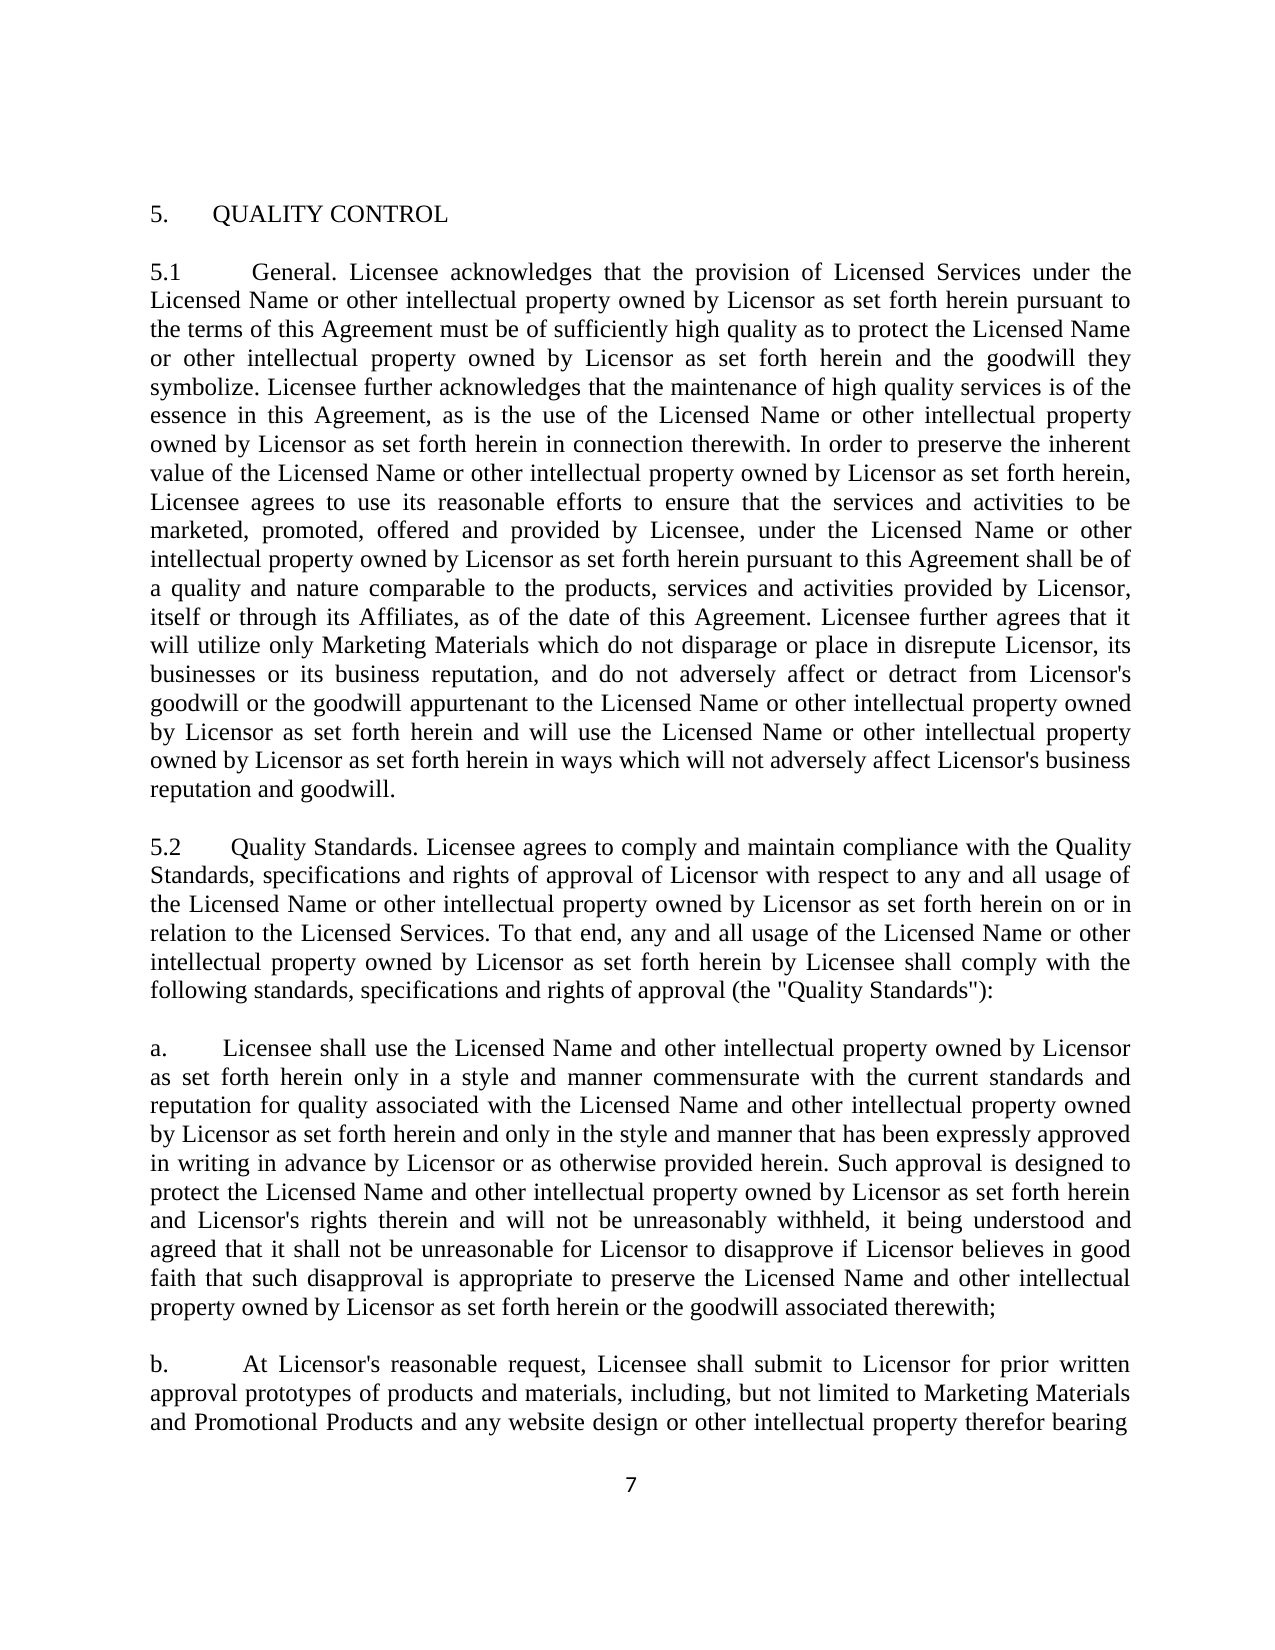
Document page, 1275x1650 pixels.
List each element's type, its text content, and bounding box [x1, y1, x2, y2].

text a. Licensee shall use the Licensed Name and other intellectual property owned by Licensor as set forth herein only in a style and manner commensurate with the current standards and reputation for quality associated with the Licensed Name and other intellectual property owned by Licensor as set forth herein and only in the style and manner that has been expressly approved in writing in advance by Licensor or as otherwise provided herein. Such approval is designed to protect the Licensed Name and other intellectual property owned by Licensor as set forth herein and Licensor's rights therein and will not be unreasonably withheld, it being understood and agreed that it shall not be unreasonable for Licensor to disapprove if Licensor believes in good faith that such disapproval is appropriate to preserve the Licensed Name and other intellectual property owned by Licensor as set forth herein or the goodwill associated therewith; [150, 1033, 1131, 1320]
text 5. QUALITY CONTROL [150, 199, 454, 228]
text 5.1 General. Licensee acknowledges that the provision of Licensed Services under the Licensed Name or other intellectual property owned by Licensor as set forth herein pursuant to the terms of this Agreement must be of sufficiently high quality as to protect the Licensed Name or other intellectual property owned by Licensor as set forth herein and the goodwill they symbolize. Licensee further acknowledges that the maintenance of high quality services is of the essence in this Agreement, as is the use of the Licensed Name or other intellectual property owned by Licensor as set forth herein in connection therewith. In order to preserve the inherent value of the Licensed Name or other intellectual property owned by Licensor as set forth herein, Licensee agrees to use its reasonable efforts to ensure that the services and activities to be marketed, promoted, offered and provided by Licensee, under the Licensed Name or other intellectual property owned by Licensor as set forth herein pursuant to this Agreement shall be of a quality and nature comparable to the products, services and activities provided by Licensor, itself or through its Affiliates, as of the date of this Agreement. Licensee further agrees that it will utilize only Marketing Materials which do not disparage or place in disrepute Licensor, its businesses or its business reputation, and do not adversely affect or detract from Licensor's goodwill or the goodwill appurtenant to the Licensed Name or other intellectual property owned by Licensor as set forth herein and will use the Licensed Name or other intellectual property owned by Licensor as set forth herein in ways which will not adversely affect Licensor's business reputation and goodwill. [150, 257, 1131, 803]
text 5.2 Quality Standards. Licensee agrees to comply and maintain compliance with the Quality Standards, specifications and rights of approval of Licensor with respect to any and all usage of the Licensed Name or other intellectual property owned by Licensor as set forth herein on or in relation to the Licensed Services. To that end, any and all usage of the Licensed Name or other intellectual property owned by Licensor as set forth herein by Licensee shall comply with the following standards, specifications and rights of approval (the "Quality Standards"): [150, 832, 1131, 1004]
text b. At Licensor's reasonable request, Licensee shall submit to Licensor for prior written approval prototypes of products and materials, including, but not limited to Marketing Materials and Promotional Products and any website design or other intellectual property therefor bearing [150, 1349, 1131, 1435]
